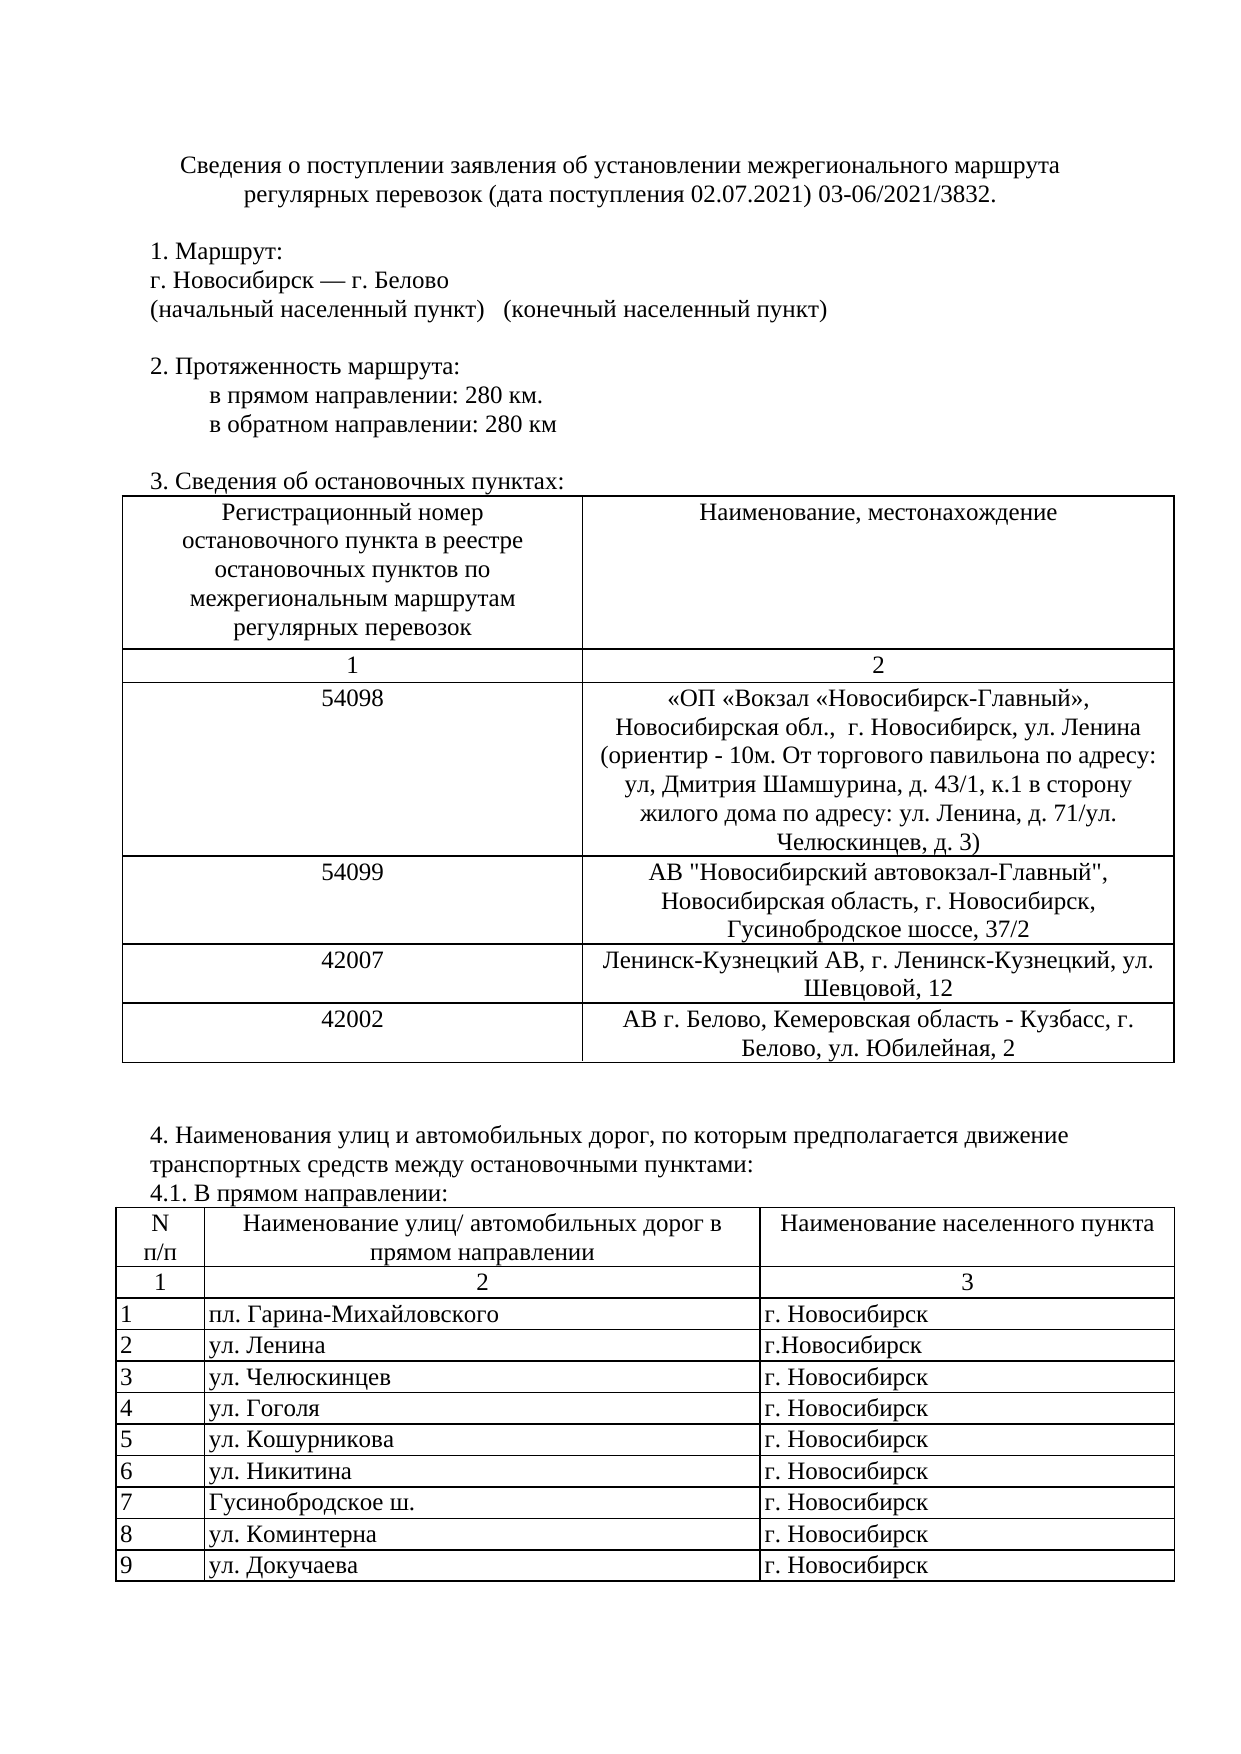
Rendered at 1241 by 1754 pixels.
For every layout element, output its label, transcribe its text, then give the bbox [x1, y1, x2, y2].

table_cell г. Новосибирск [761, 1519, 1174, 1549]
table_cell «ОП «Вокзал «Новосибирск-Главный», Новосибирская обл., г. Новосибирск, ул. Ленина (ориентир - 10м. От торгового павильона по адресу: ул, Дмитрия Шамшурина, д. 43/1, к.1 в сторону жилого дома по адресу: ул. Ленина, д. 71/ул. Челюскинцев, д. 3) [583, 683, 1173, 855]
table_cell 5 [117, 1425, 204, 1454]
table_cell г. Новосибирск [761, 1393, 1174, 1423]
table_cell ул. Ленина [205, 1330, 759, 1360]
table_cell ул. Кошурникова [205, 1425, 759, 1454]
text 2. Протяженность маршрута: [150, 351, 1090, 380]
table_header Регистрационный номер остановочного пункта в реестре остановочных пунктов по межрегиональным маршрутам регулярных перевозок [123, 497, 582, 648]
table_cell 6 [117, 1456, 204, 1486]
table_cell ул. Докучаева [205, 1551, 759, 1580]
table_header Наименование, местонахождение [583, 497, 1173, 648]
table_cell г. Новосибирск [761, 1362, 1174, 1392]
table_cell 9 [117, 1551, 204, 1580]
table_cell ул. Челюскинцев [205, 1362, 759, 1392]
table_cell 1 [117, 1267, 204, 1297]
text в прямом направлении: 280 км. [150, 380, 1090, 409]
table_cell 54099 [123, 857, 582, 943]
table_cell 1 [123, 650, 582, 681]
table_cell 2 [205, 1267, 759, 1297]
text (начальный населенный пункт) (конечный населенный пункт) [150, 294, 1090, 322]
text в обратном направлении: 280 км [150, 409, 1090, 437]
table_header N п/п [117, 1208, 204, 1266]
text 1. Маршрут: [150, 236, 1090, 265]
table_cell 3 [117, 1362, 204, 1392]
table_cell АВ "Новосибирский автовокзал-Главный", Новосибирская область, г. Новосибирск, Гусинобродское шоссе, 37/2 [583, 857, 1173, 943]
table_cell г. Новосибирск [761, 1488, 1174, 1517]
table_header Наименование населенного пункта [761, 1208, 1174, 1266]
table_cell 42002 [123, 1004, 582, 1061]
table_cell г. Новосибирск [761, 1425, 1174, 1454]
table_cell 1 [117, 1299, 204, 1329]
text 4.1. В прямом направлении: [150, 1178, 1090, 1207]
text Сведения о поступлении заявления об установлении межрегионального маршрута регулярных перевозок (дата поступления 02.07.2021) 03-06/2021/3832. [150, 150, 1090, 207]
table_cell Гусинобродское ш. [205, 1488, 759, 1517]
text 4. Наименования улиц и автомобильных дорог, по которым предполагается движение транспортных средств между остановочными пунктами: [150, 1120, 1090, 1178]
table_cell г.Новосибирск [761, 1330, 1174, 1360]
table_cell 8 [117, 1519, 204, 1549]
table_cell 3 [761, 1267, 1174, 1297]
table_cell 2 [583, 650, 1173, 681]
table_cell 42007 [123, 945, 582, 1002]
text 3. Сведения об остановочных пунктах: [150, 466, 1090, 495]
table_cell ул. Коминтерна [205, 1519, 759, 1549]
text г. Новосибирск — г. Белово [150, 265, 1090, 294]
table_cell Ленинск-Кузнецкий АВ, г. Ленинск-Кузнецкий, ул. Шевцовой, 12 [583, 945, 1173, 1002]
table_cell г. Новосибирск [761, 1299, 1174, 1329]
table_header Наименование улиц/ автомобильных дорог в прямом направлении [205, 1208, 759, 1266]
table_cell г. Новосибирск [761, 1456, 1174, 1486]
table_cell 7 [117, 1488, 204, 1517]
table_cell пл. Гарина-Михайловского [205, 1299, 759, 1329]
table_cell 2 [117, 1330, 204, 1360]
table_cell АВ г. Белово, Кемеровская область - Кузбасс, г. Белово, ул. Юбилейная, 2 [583, 1004, 1173, 1061]
table_cell ул. Гоголя [205, 1393, 759, 1423]
table_cell 4 [117, 1393, 204, 1423]
table_cell 54098 [123, 683, 582, 855]
table_cell ул. Никитина [205, 1456, 759, 1486]
table_cell г. Новосибирск [761, 1551, 1174, 1580]
